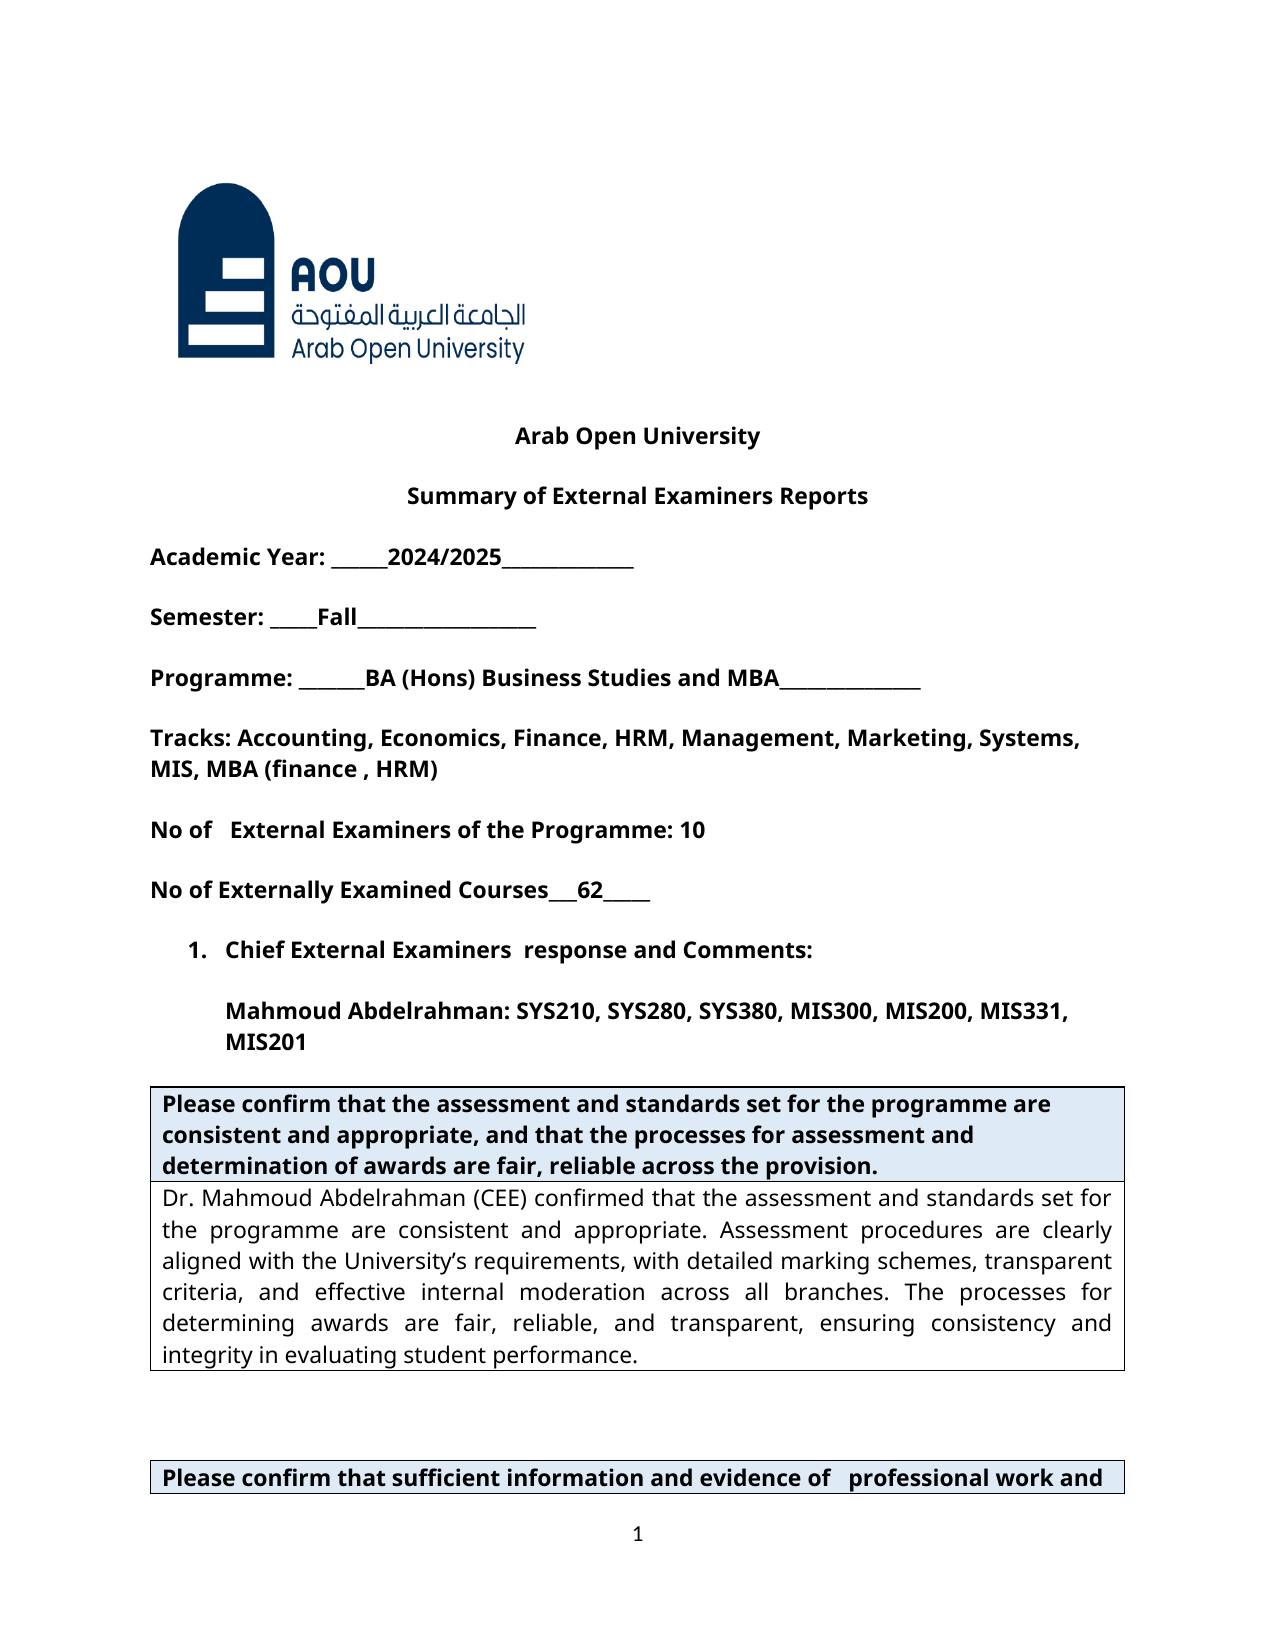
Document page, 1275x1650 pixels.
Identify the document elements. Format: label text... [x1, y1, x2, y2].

text Semester: _____Fall___________________ [150, 601, 1125, 632]
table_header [151, 1461, 1124, 1493]
table_cell Dr. Mahmoud Abdelrahman (CEE) confirmed that the assessment and standards set for the programme are consistent and appropriate. Assessment procedures are clearly aligned with the University’s requirements, with detailed marking schemes, transparent criteria, and effective internal moderation across all branches. The processes for determining awards are fair, reliable, and transparent, ensuring consistency and integrity in evaluating student performance. [151, 1182, 1124, 1370]
text Programme: _______BA (Hons) Business Studies and MBA_______________ [150, 661, 1125, 693]
text Mahmoud Abdelrahman: SYS210, SYS280, SYS380, MIS300, MIS200, MIS331, MIS201 [225, 995, 1125, 1057]
text Tracks: Accounting, Economics, Finance, HRM, Management, Marketing, Systems, MIS, MBA (finance , HRM) [150, 722, 1125, 784]
text Academic Year: ______2024/2025______________ [150, 541, 1125, 572]
text No of Externally Examined Courses___62_____ [150, 874, 1125, 905]
text No of External Examiners of the Programme: 10 [150, 813, 1125, 845]
picture [150, 150, 552, 391]
list Chief External Examiners response and Comments: [187, 934, 1125, 966]
text Summary of External Examiners Reports [150, 480, 1125, 511]
text Arab Open University [150, 420, 1125, 451]
table_header Please confirm that the assessment and standards set for the programme are consistent and appropriate, and that the processes for assessment and determination of awards are fair, reliable across the provision. [151, 1088, 1124, 1181]
